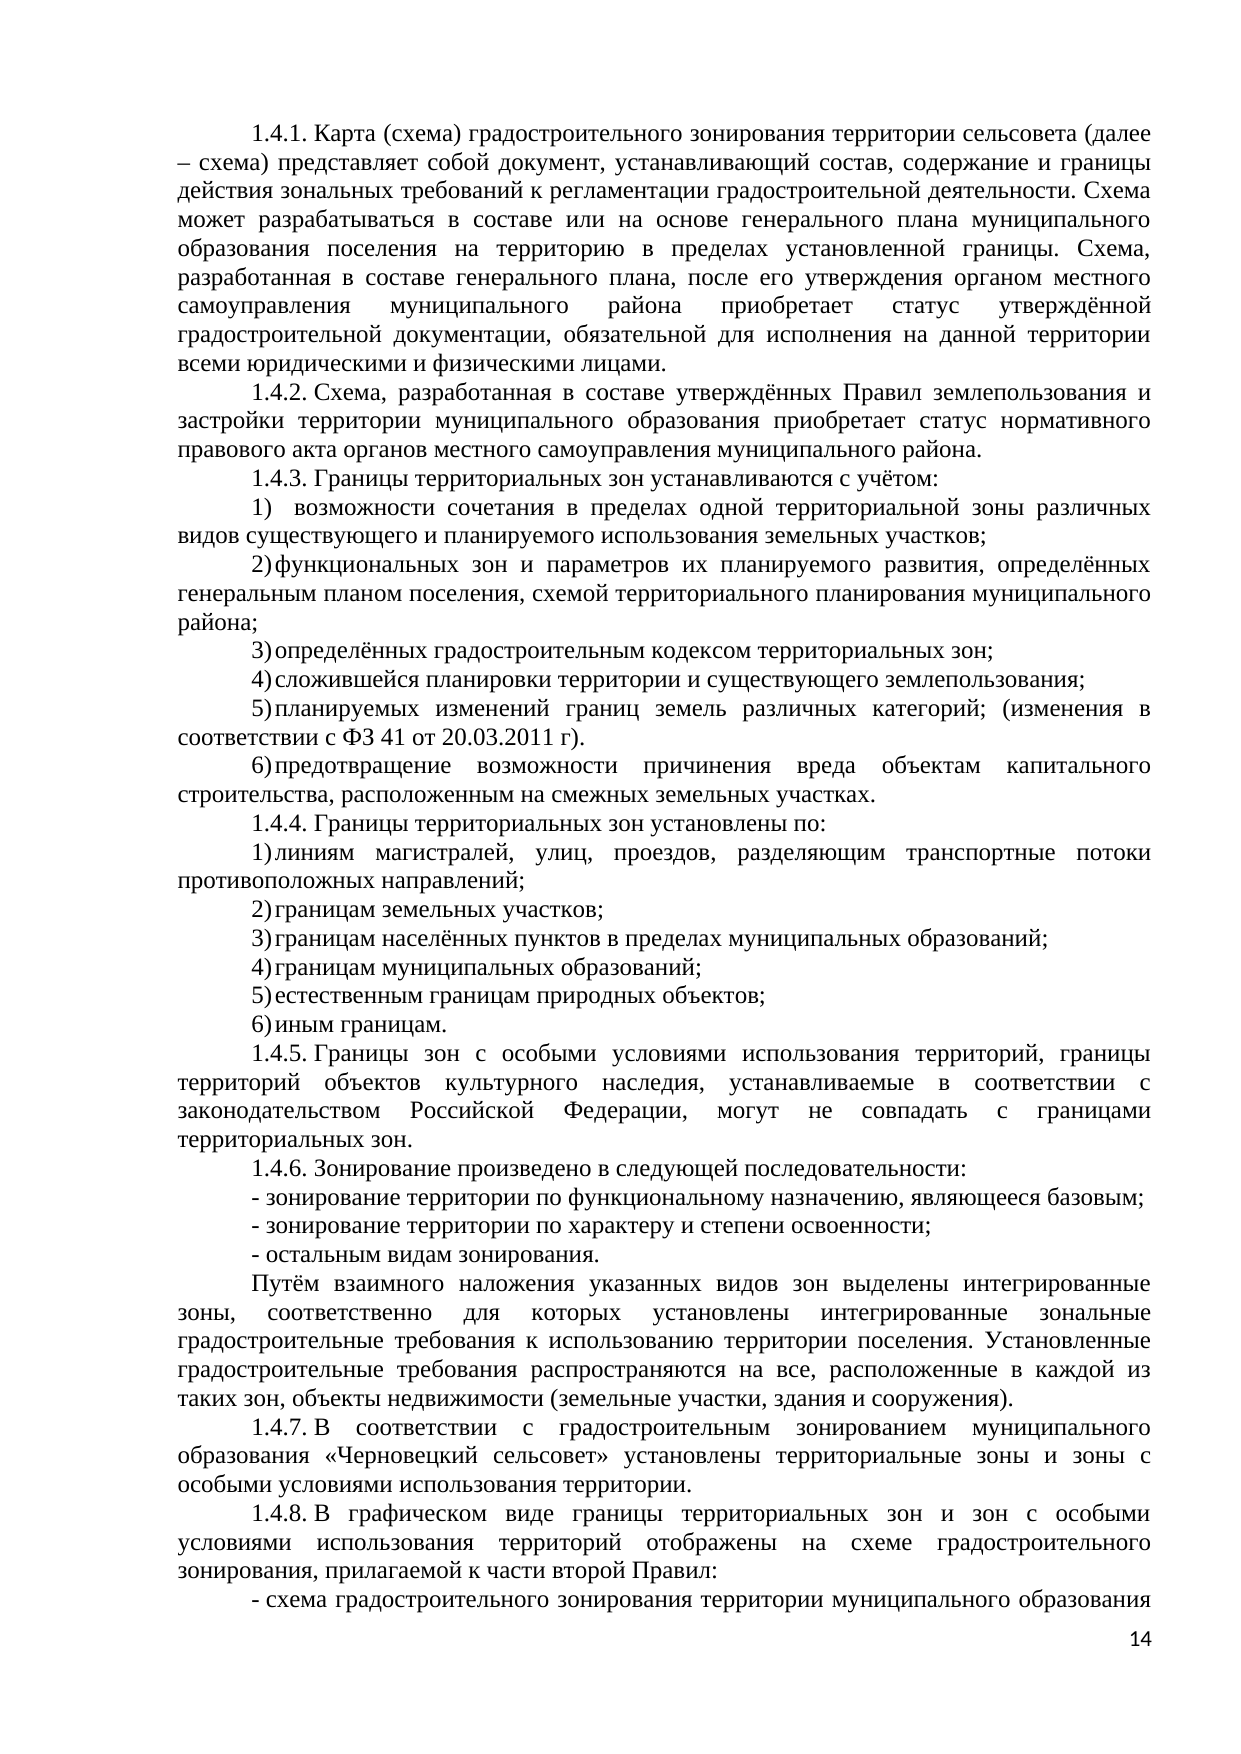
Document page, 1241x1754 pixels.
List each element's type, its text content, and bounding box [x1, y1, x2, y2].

text 1.4.5. Границы зон с особыми условиями использования территорий, границы территорий объектов культурного наследия, устанавливаемые в соответствии с законодательством Российской Федерации, могут не совпадать с границами территориальных зон. [177, 1038, 1152, 1153]
list сложившейся планировки территории и существующего землепользования; [177, 664, 1152, 693]
text - зонирование территории по функциональному назначению, являющееся базовым; [177, 1182, 1152, 1211]
text - остальным видам зонирования. [177, 1239, 1152, 1268]
list возможности сочетания в пределах одной территориальной зоны различных видов существующего и планируемого использования земельных участков; [177, 492, 1152, 549]
text 4) границам муниципальных образований; [177, 952, 1152, 981]
text 1.4.3. Границы территориальных зон устанавливаются с учётом: [177, 463, 1152, 492]
text 1.4.6. Зонирование произведено в следующей последовательности: [177, 1153, 1152, 1182]
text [177, 1584, 1152, 1613]
text 1.4.7. В соответствии с градостроительным зонированием муниципального образования «Черновецкий сельсовет» установлены территориальные зоны и зоны с особыми условиями использования территории. [177, 1412, 1152, 1498]
list определённых градостроительным кодексом территориальных зон; [177, 636, 1152, 664]
text 3) границам населённых пунктов в пределах муниципальных образований; [177, 923, 1152, 952]
list функциональных зон и параметров их планируемого развития, определённых генеральным планом поселения, схемой территориального планирования муниципального района; [177, 549, 1152, 636]
list планируемых изменений границ земель различных категорий; (изменения в соответствии с ФЗ 41 от 20.03.2011 г). [177, 693, 1152, 751]
text 1) линиям магистралей, улиц, проездов, разделяющим транспортные потоки противоположных направлений; [177, 837, 1152, 894]
text 1.4.2. Схема, разработанная в составе утверждённых Правил землепользования и застройки территории муниципального образования приобретает статус нормативного правового акта органов местного самоуправления муниципального района. [177, 377, 1152, 463]
text 1.4.4. Границы территориальных зон установлены по: [177, 808, 1152, 837]
text 2) границам земельных участков; [177, 894, 1152, 923]
text 1.4.1. Карта (схема) градостроительного зонирования территории сельсовета (далее – схема) представляет собой документ, устанавливающий состав, содержание и границы действия зональных требований к регламентации градостроительной деятельности. Схема может разрабатываться в составе или на основе генерального плана муниципального образования поселения на территорию в пределах установленной границы. Схема, разработанная в составе генерального плана, после его утверждения органом местного самоуправления муниципального района приобретает статус утверждённой градостроительной документации, обязательной для исполнения на данной территории всеми юридическими и физическими лицами. [177, 118, 1152, 377]
text - зонирование территории по характеру и степени освоенности; [177, 1211, 1152, 1239]
text 1.4.8. В графическом виде границы территориальных зон и зон с особыми условиями использования территорий отображены на схеме градостроительного зонирования, прилагаемой к части второй Правил: [177, 1498, 1152, 1584]
text 5) естественным границам природных объектов; [177, 981, 1152, 1009]
list предотвращение возможности причинения вреда объектам капитального строительства, расположенным на смежных земельных участках. [177, 751, 1152, 808]
text Путём взаимного наложения указанных видов зон выделены интегрированные зоны, соответственно для которых установлены интегрированные зональные градостроительные требования к использованию территории поселения. Установленные градостроительные требования распространяются на все, расположенные в каждой из таких зон, объекты недвижимости (земельные участки, здания и сооружения). [177, 1268, 1152, 1412]
text 6) иным границам. [177, 1009, 1152, 1038]
